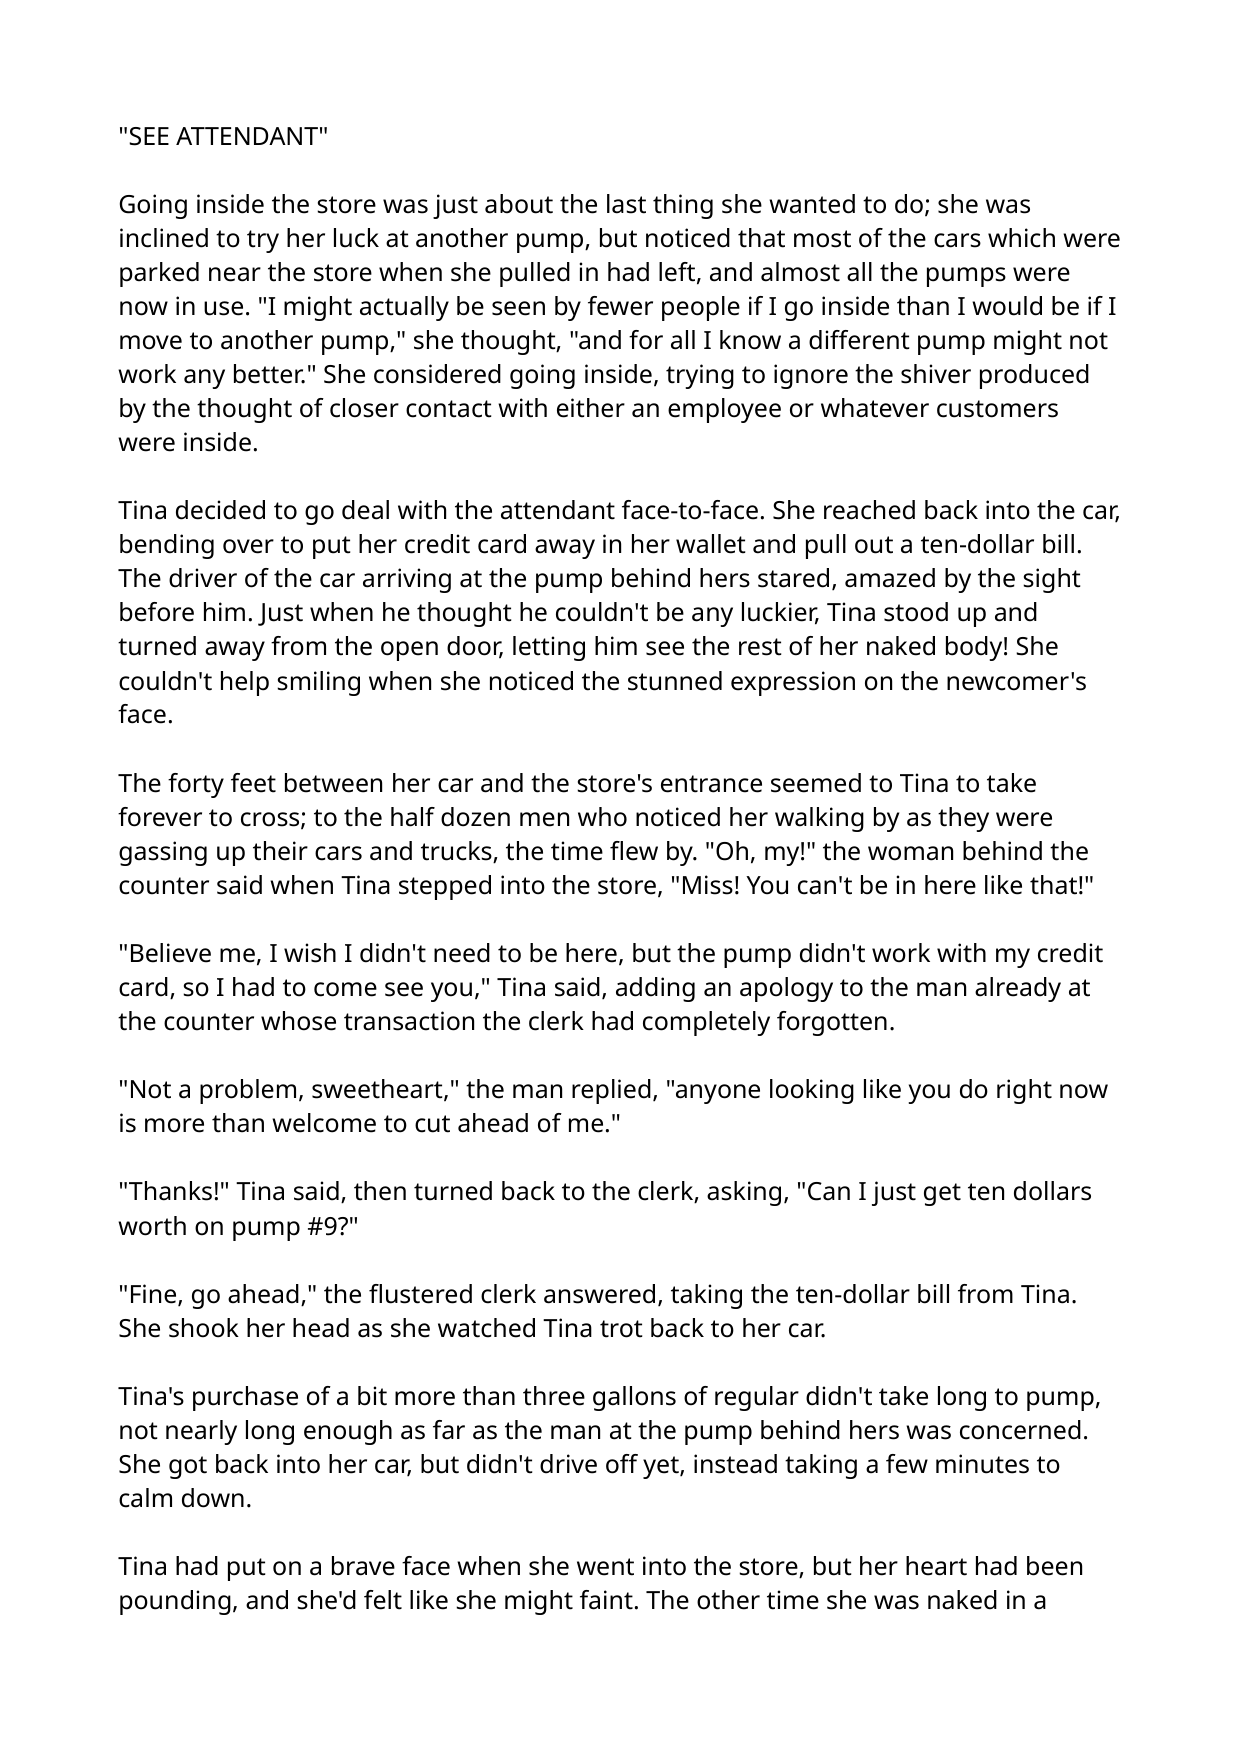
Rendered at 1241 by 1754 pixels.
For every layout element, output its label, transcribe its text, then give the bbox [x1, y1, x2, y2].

text Going inside the store was just about the last thing she wanted to do; she was inclined to try her luck at another pump, but noticed that most of the cars which were parked near the store when she pulled in had left, and almost all the pumps were now in use. "I might actually be seen by fewer people if I go inside than I would be if I move to another pump," she thought, "and for all I know a different pump might not work any better." She considered going inside, trying to ignore the shiver produced by the thought of closer contact with either an employee or whatever customers were inside. [118, 186, 1122, 459]
text "SEE ATTENDANT" [118, 118, 1122, 152]
text "Fine, go ahead," the flustered clerk answered, taking the ten-dollar bill from Tina. She shook her head as she watched Tina trot back to her car. [118, 1276, 1122, 1344]
text The forty feet between her car and the store's entrance seemed to Tina to take forever to cross; to the half dozen men who noticed her walking by as they were gassing up their cars and trucks, the time flew by. "Oh, my!" the woman behind the counter said when Tina stepped into the store, "Miss! You can't be in here like that!" [118, 765, 1122, 902]
text Tina decided to go deal with the attendant face-to-face. She reached back into the car, bending over to put her credit card away in her wallet and pull out a ten-dollar bill. The driver of the car arriving at the pump behind hers stared, amazed by the sight before him. Just when he thought he couldn't be any luckier, Tina stood up and turned away from the open door, letting him see the rest of her naked body! She couldn't help smiling when she noticed the stunned expression on the newcomer's face. [118, 493, 1122, 731]
text Tina's purchase of a bit more than three gallons of regular didn't take long to pump, not nearly long enough as far as the man at the pump behind hers was concerned. She got back into her car, but didn't drive off yet, instead taking a few minutes to calm down. [118, 1378, 1122, 1515]
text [118, 1549, 1122, 1617]
text "Thanks!" Tina said, then turned back to the clerk, asking, "Can I just get ten dollars worth on pump #9?" [118, 1174, 1122, 1242]
text "Not a problem, sweetheart," the man replied, "anyone looking like you do right now is more than welcome to cut ahead of me." [118, 1072, 1122, 1140]
text "Believe me, I wish I didn't need to be here, but the pump didn't work with my credit card, so I had to come see you," Tina said, adding an apology to the man already at the counter whose transaction the clerk had completely forgotten. [118, 936, 1122, 1038]
